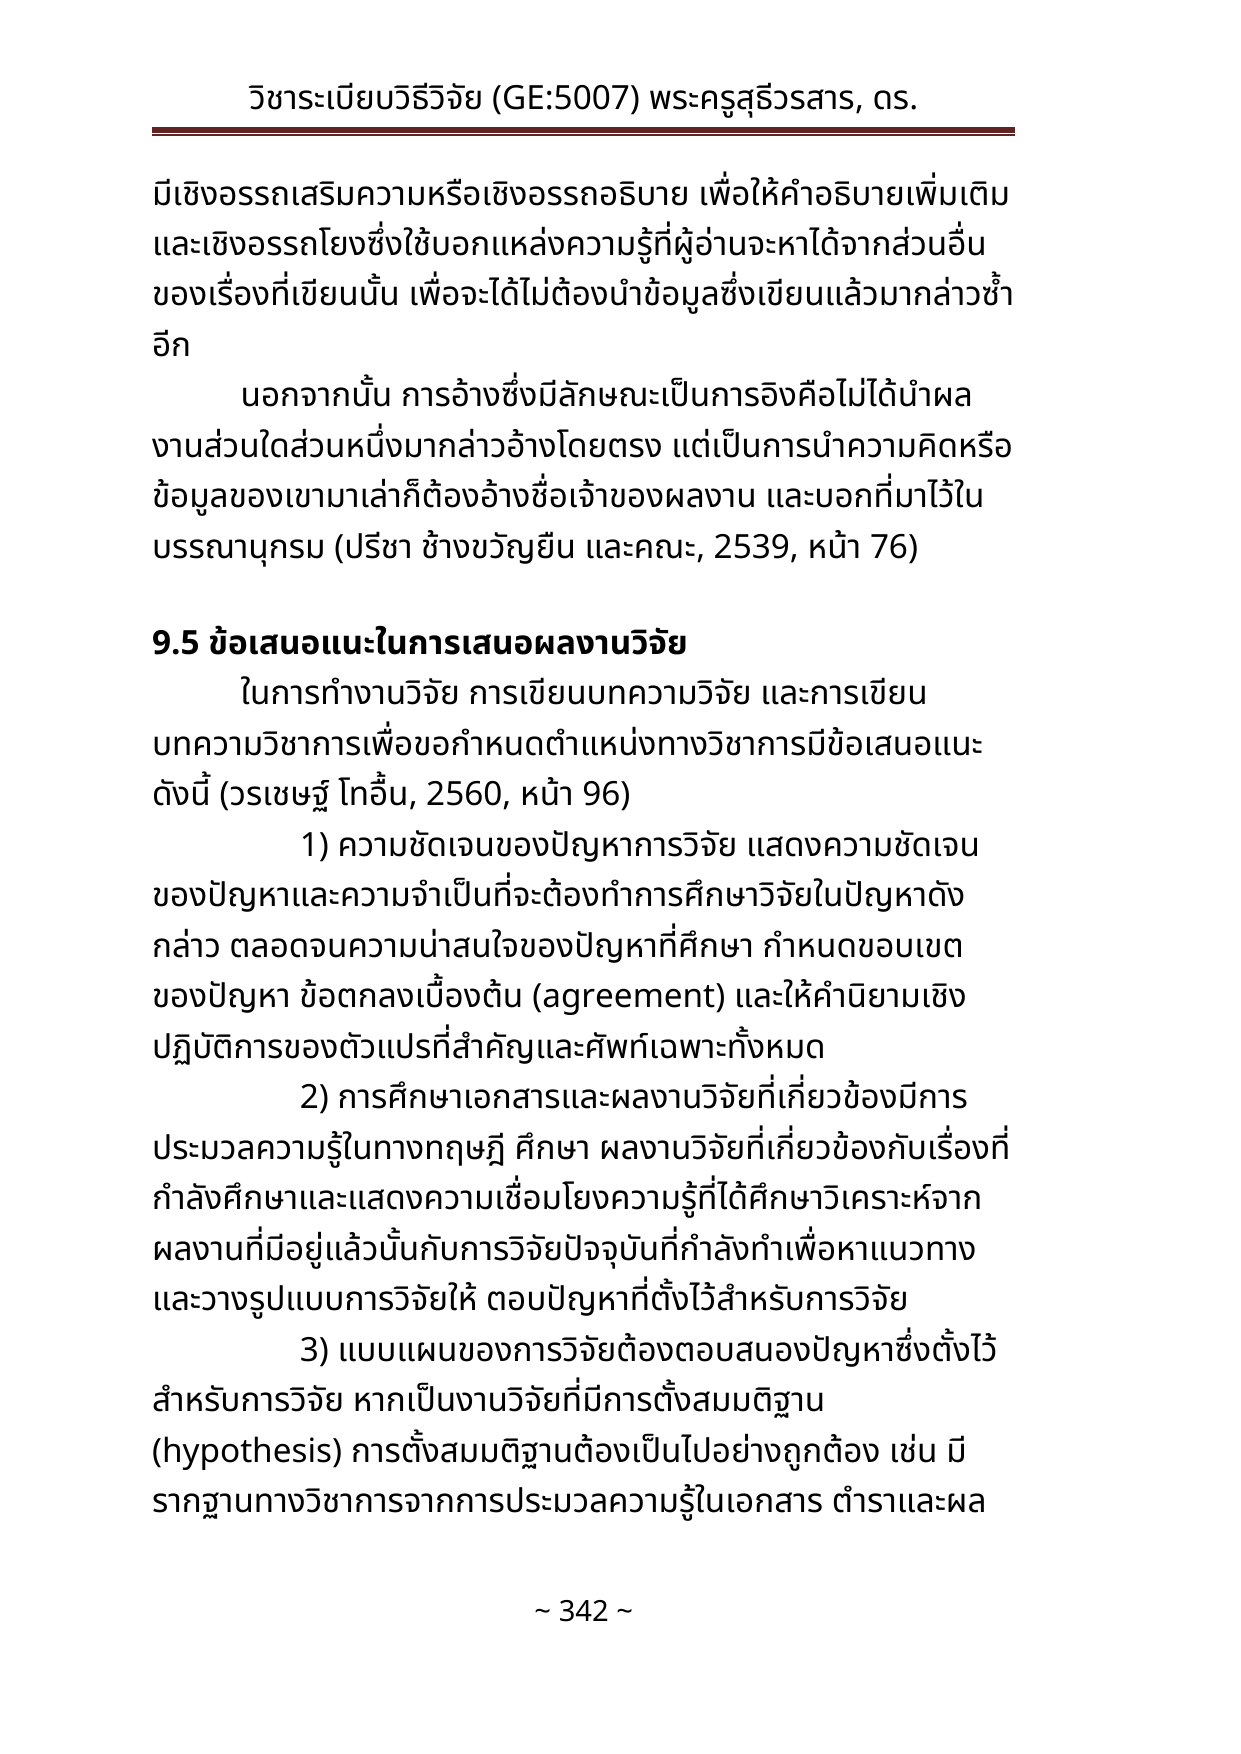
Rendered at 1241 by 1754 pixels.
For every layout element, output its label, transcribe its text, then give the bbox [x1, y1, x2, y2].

text 1) ความชัดเจนของปัญหาการวิจัย แสดงความชัดเจนของปัญหาและความจำเป็นที่จะต้องทำการศึกษาวิจัยในปัญหาดังกล่าว ตลอดจนความน่าสนใจของปัญหาที่ศึกษา กำหนดขอบเขตของปัญหา ข้อตกลงเบื้องต้น (agreement) และให้คำนิยามเชิงปฏิบัติการของตัวแปรที่สำคัญและศัพท์เฉพาะทั้งหมด [152, 821, 1015, 1073]
text 2) การศึกษาเอกสารและผลงานวิจัยที่เกี่ยวข้องมีการประมวลความรู้ในทางทฤษฎี ศึกษา ผลงานวิจัยที่เกี่ยวข้องกับเรื่องที่กำลังศึกษาและแสดงความเชื่อมโยงความรู้ที่ได้ศึกษาวิเคราะห์จากผลงานที่มีอยู่แล้วนั้นกับการวิจัยปัจจุบันที่กำลังทำเพื่อหาแนวทางและวางรูปแบบการวิจัยให้ ตอบปัญหาที่ตั้งไว้สำหรับการวิจัย [152, 1073, 1015, 1325]
text 9.5 ข้อเสนอแนะในการเสนอผลงานวิจัย [152, 618, 1015, 669]
text นอกจากนั้น การอ้างซึ่งมีลักษณะเป็นการอิงคือไม่ได้นำผลงานส่วนใดส่วนหนึ่งมากล่าวอ้างโดยตรง แต่เป็นการนำความคิดหรือข้อมูลของเขามาเล่าก็ต้องอ้างชื่อเจ้าของผลงาน และบอกที่มาไว้ในบรรณานุกรม (ปรีชา ช้างขวัญยืน และคณะ, 2539, หน้า 76) [152, 371, 1015, 573]
text ในการทำงานวิจัย การเขียนบทความวิจัย และการเขียนบทความวิชาการเพื่อขอกำหนดตำแหน่งทางวิชาการมีข้อเสนอแนะ ดังนี้ (วรเชษฐ์ โทอื้น, 2560, หน้า 96) [152, 669, 1015, 821]
